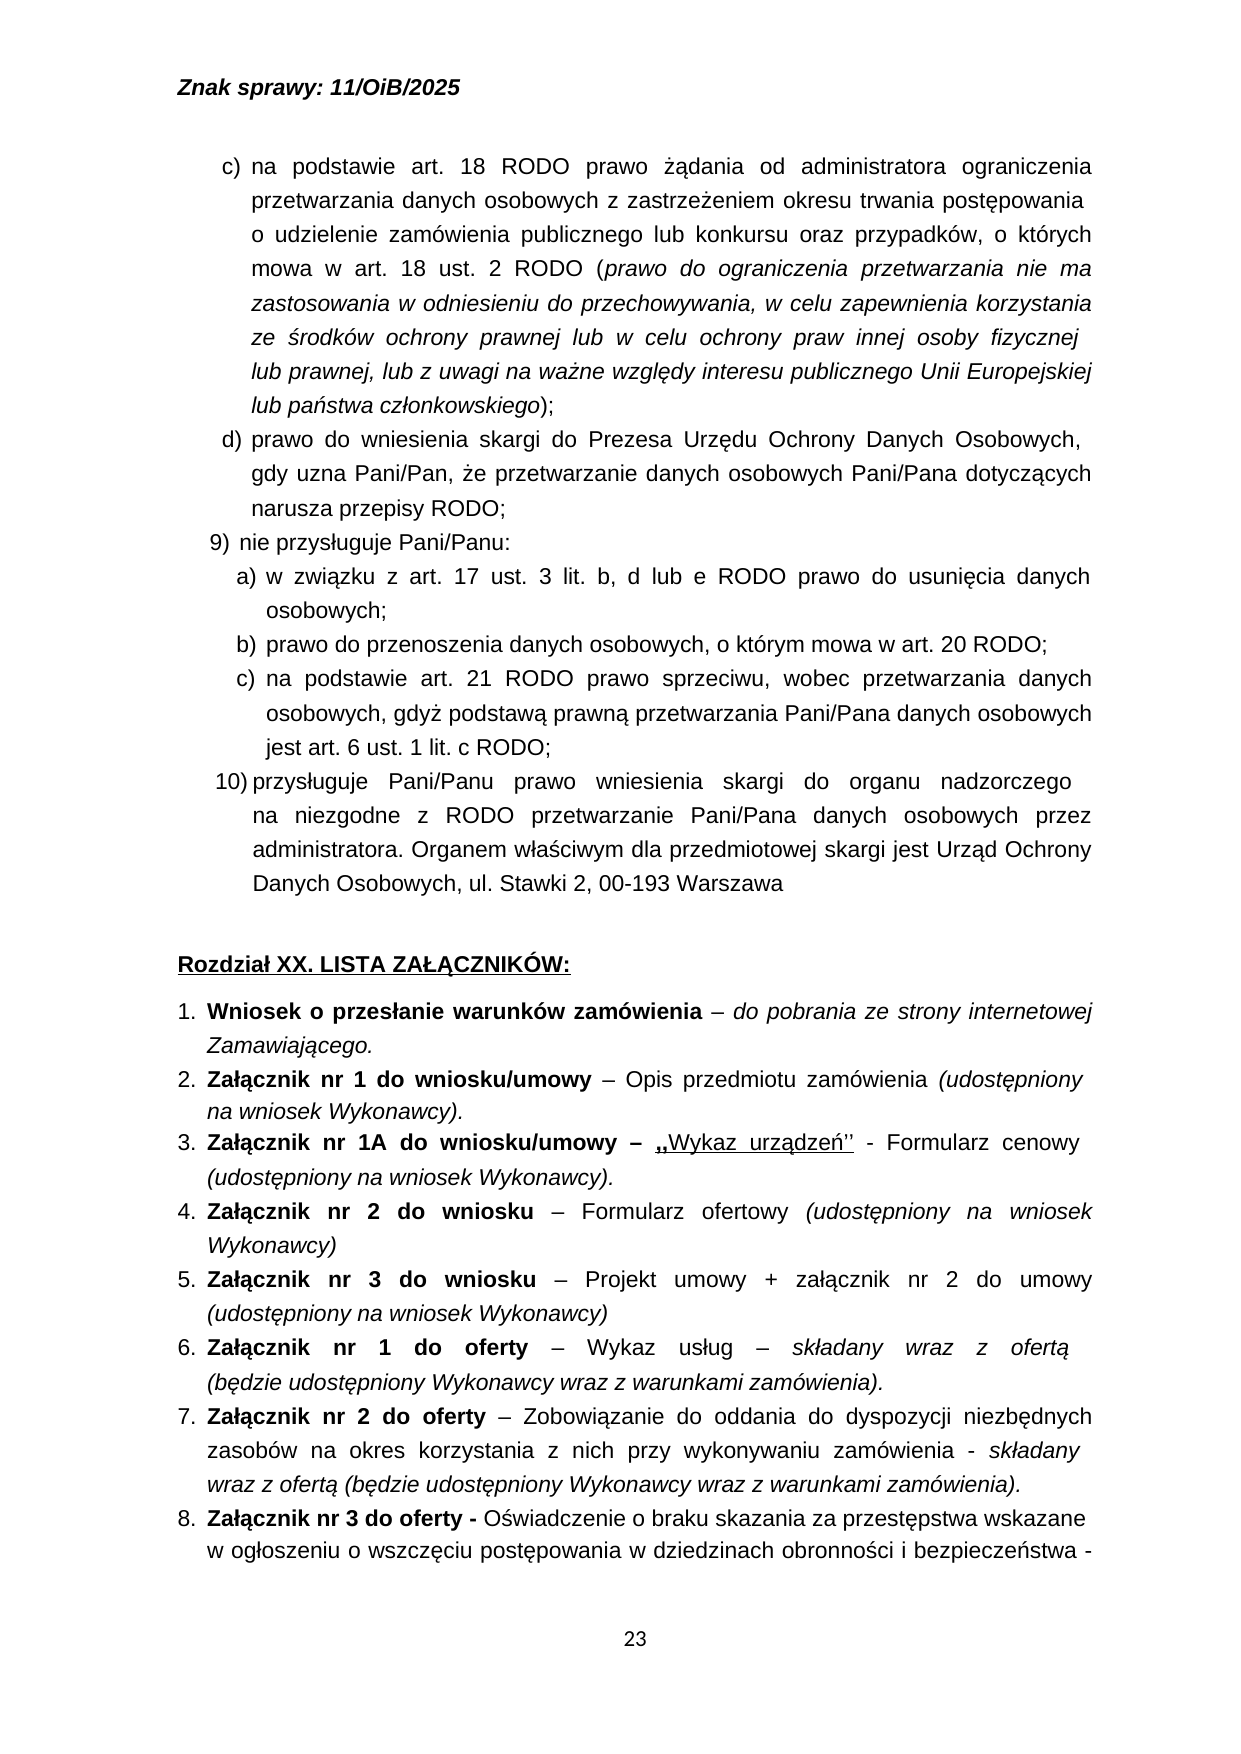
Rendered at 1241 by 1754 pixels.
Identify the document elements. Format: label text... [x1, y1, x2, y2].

list Załącznik nr 2 do wniosku – Formularz ofertowy (udostępniony na wniosek Wykonawcy) [177, 1198, 1092, 1258]
list Załącznik nr 1 do oferty – Wykaz usług – składany wraz z ofertą (będzie udostępniony Wykonawcy wraz z warunkami zamówienia). [177, 1334, 1092, 1395]
list Załącznik nr 1A do wniosku/umowy – ,,Wykaz urządzeń’’ - Formularz cenowy (udostępniony na wniosek Wykonawcy). [177, 1129, 1092, 1190]
list Załącznik nr 3 do wniosku – Projekt umowy + załącznik nr 2 do umowy (udostępniony na wniosek Wykonawcy) [177, 1266, 1092, 1327]
list prawo do wniesienia skargi do Prezesa Urzędu Ochrony Danych Osobowych, gdy uzna Pani/Pan, że przetwarzanie danych osobowych Pani/Pana dotyczących narusza przepisy RODO; [222, 426, 1092, 521]
list Wniosek o przesłanie warunków zamówienia – do pobrania ze strony internetowej Zamawiającego. [177, 998, 1092, 1058]
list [177, 1505, 1092, 1563]
list na podstawie art. 18 RODO prawo żądania od administratora ograniczenia przetwarzania danych osobowych z zastrzeżeniem okresu trwania postępowania o udzielenie zamówienia publicznego lub konkursu oraz przypadków, o których mowa w art. 18 ust. 2 RODO (prawo do ograniczenia przetwarzania nie ma zastosowania w odniesieniu do przechowywania, w celu zapewnienia korzystania ze środków ochrony prawnej lub w celu ochrony praw innej osoby fizycznej lub prawnej, lub z uwagi na ważne względy interesu publicznego Unii Europejskiej lub państwa członkowskiego); [222, 153, 1092, 418]
list Załącznik nr 1 do wniosku/umowy – Opis przedmiotu zamówienia (udostępniony na wniosek Wykonawcy). [177, 1066, 1092, 1124]
list na podstawie art. 21 RODO prawo sprzeciwu, wobec przetwarzania danych osobowych, gdyż podstawą prawną przetwarzania Pani/Pana danych osobowych jest art. 6 ust. 1 lit. c RODO; [236, 665, 1092, 760]
list Załącznik nr 2 do oferty – Zobowiązanie do oddania do dyspozycji niezbędnych zasobów na okres korzystania z nich przy wykonywaniu zamówienia - składany wraz z ofertą (będzie udostępniony Wykonawcy wraz z warunkami zamówienia). [177, 1403, 1092, 1497]
text Rozdział XX. LISTA ZAŁĄCZNIKÓW: [177, 951, 1092, 978]
list w związku z art. 17 ust. 3 lit. b, d lub e RODO prawo do usunięcia danych osobowych; [236, 563, 1092, 623]
list przysługuje Pani/Panu prawo wniesienia skargi do organu nadzorczego na niezgodne z RODO przetwarzanie Pani/Pana danych osobowych przez administratora. Organem właściwym dla przedmiotowej skargi jest Urząd Ochrony Danych Osobowych, ul. Stawki 2, 00-193 Warszawa [215, 768, 1092, 897]
list nie przysługuje Pani/Panu: [209, 529, 1092, 555]
list prawo do przenoszenia danych osobowych, o którym mowa w art. 20 RODO; [236, 631, 1092, 658]
